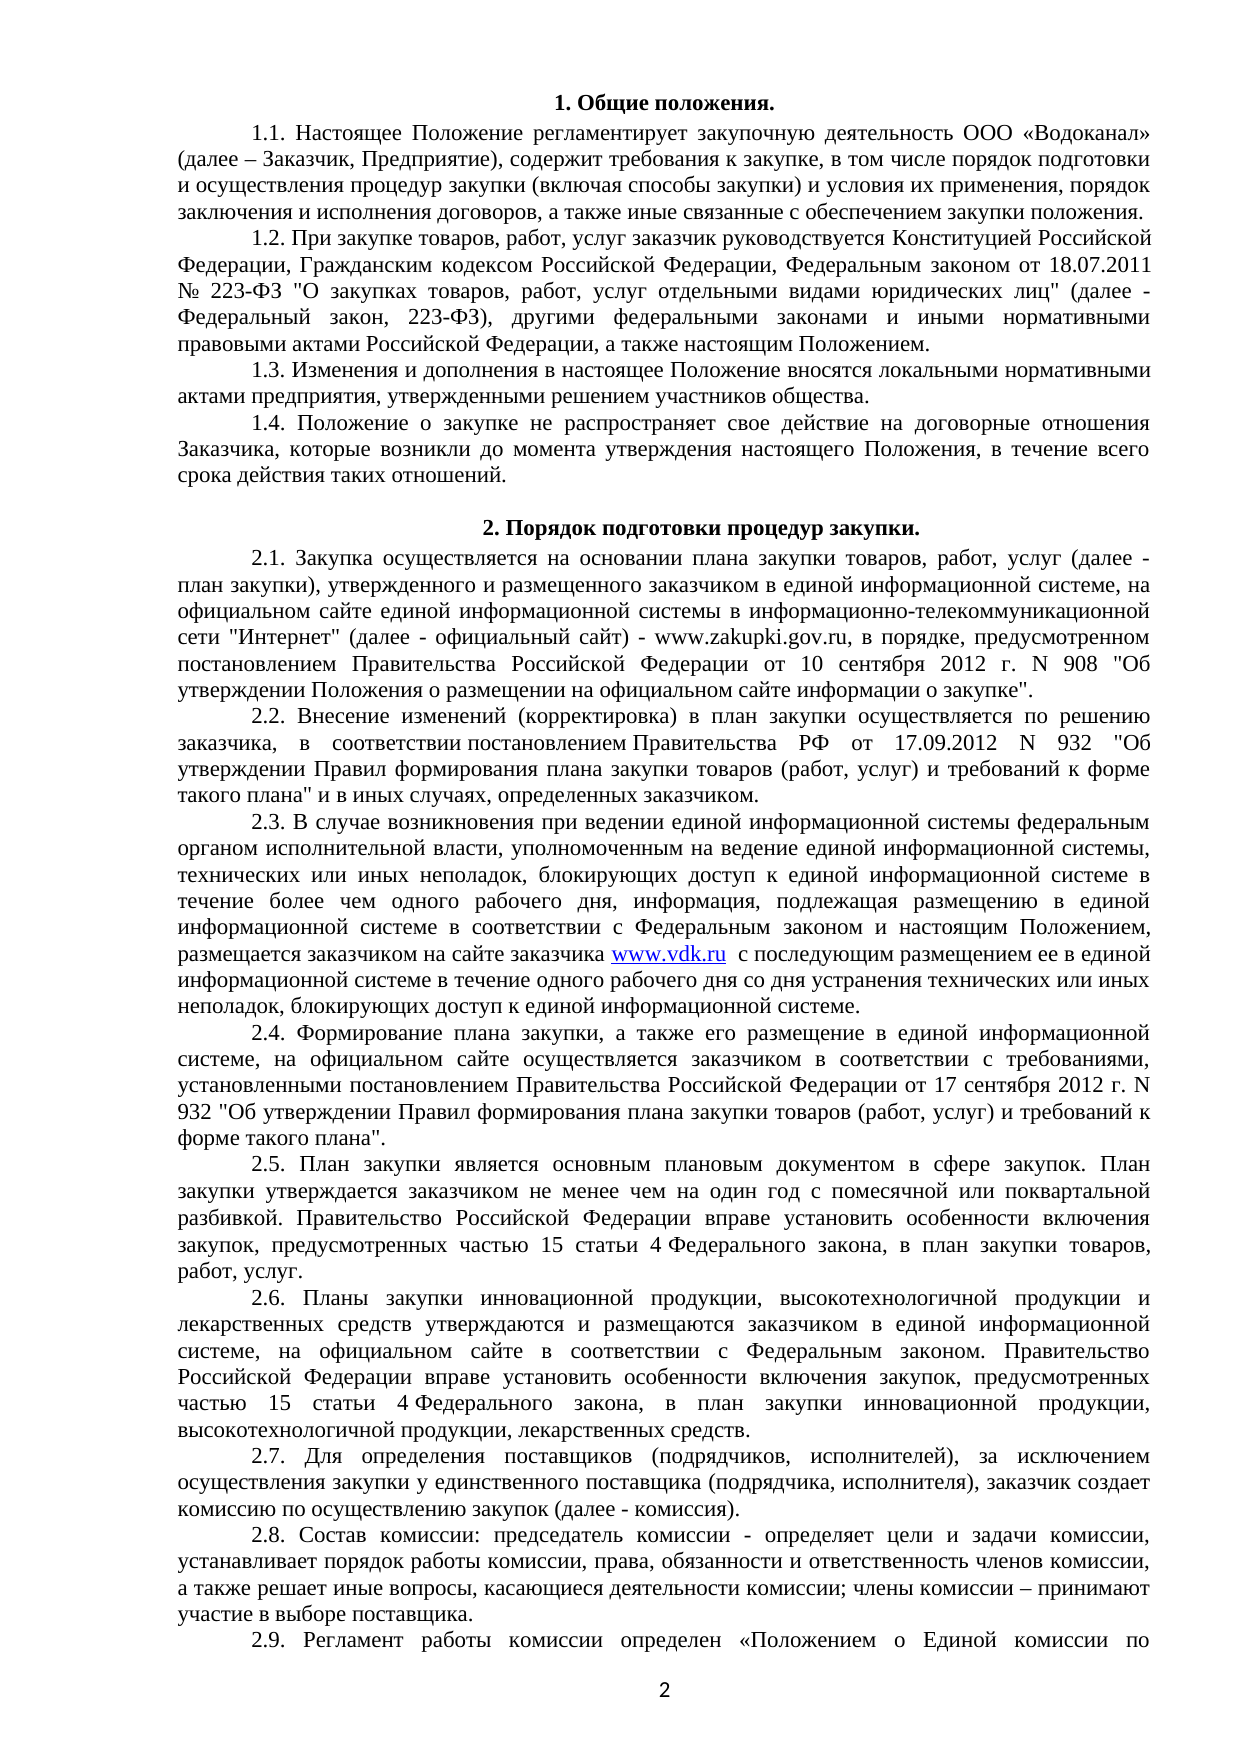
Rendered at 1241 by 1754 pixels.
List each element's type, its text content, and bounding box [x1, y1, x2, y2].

text 2.5. План закупки является основным плановым документом в сфере закупок. План закупки утверждается заказчиком не менее чем на один год с помесячной или поквартальной разбивкой. Правительство Российской Федерации вправе установить особенности включения закупок, предусмотренных частью 15 статьи 4 Федерального закона, в план закупки товаров, работ, услуг. [177, 1151, 1152, 1284]
text 2.1. Закупка осуществляется на основании плана закупки товаров, работ, услуг (далее - план закупки), утвержденного и размещенного заказчиком в единой информационной системе, на официальном сайте единой информационной системы в информационно-телекоммуникационной сети "Интернет" (далее - официальный сайт) - www.zakupki.gov.ru, в порядке, предусмотренном постановлением Правительства Российской Федерации от 10 сентября 2012 г. N 908 "Об утверждении Положения о размещении на официальном сайте информации о закупке". [177, 544, 1152, 702]
text 2.3. В случае возникновения при ведении единой информационной системы федеральным органом исполнительной власти, уполномоченным на ведение единой информационной системы, технических или иных неполадок, блокирующих доступ к единой информационной системе в течение более чем одного рабочего дня, информация, подлежащая размещению в единой информационной системе в соответствии с Федеральным законом и настоящим Положением, размещается заказчиком на сайте заказчика www.vdk.ru с последующим размещением ее в единой информационной системе в течение одного рабочего дня со дня устранения технических или иных неполадок, блокирующих доступ к единой информационной системе. [177, 808, 1152, 1019]
text 2.7. Для определения поставщиков (подрядчиков, исполнителей), за исключением осуществления закупки у единственного поставщика (подрядчика, исполнителя), заказчик создает комиссию по осуществлению закупок (далее - комиссия). [177, 1442, 1152, 1521]
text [177, 1627, 1152, 1653]
text 1.3. Изменения и дополнения в настоящее Положение вносятся локальными нормативными актами предприятия, утвержденными решением участников общества. [177, 356, 1152, 409]
text 1.4. Положение о закупке не распространяет свое действие на договорные отношения Заказчика, которые возникли до момента утверждения настоящего Положения, в течение всего срока действия таких отношений. [177, 409, 1152, 488]
text 2.6. Планы закупки инновационной продукции, высокотехнологичной продукции и лекарственных средств утверждаются и размещаются заказчиком в единой информационной системе, на официальном сайте в соответствии с Федеральным законом. Правительство Российской Федерации вправе установить особенности включения закупок, предусмотренных частью 15 статьи 4 Федерального закона, в план закупки инновационной продукции, высокотехнологичной продукции, лекарственных средств. [177, 1284, 1152, 1442]
text 2.4. Формирование плана закупки, а также его размещение в единой информационной системе, на официальном сайте осуществляется заказчиком в соответствии с требованиями, установленными постановлением Правительства Российской Федерации от 17 сентября 2012 г. N 932 "Об утверждении Правил формирования плана закупки товаров (работ, услуг) и требований к форме такого плана". [177, 1019, 1152, 1151]
text 2.2. Внесение изменений (корректировка) в план закупки осуществляется по решению заказчика, в соответствии постановлением Правительства РФ от 17.09.2012 N 932 "Об утверждении Правил формирования плана закупки товаров (работ, услуг) и требований к форме такого плана" и в иных случаях, определенных заказчиком. [177, 702, 1152, 808]
text 2.8. Состав комиссии: председатель комиссии - определяет цели и задачи комиссии, устанавливает порядок работы комиссии, права, обязанности и ответственность членов комиссии, а также решает иные вопросы, касающиеся деятельности комиссии; члены комиссии – принимают участие в выборе поставщика. [177, 1521, 1152, 1627]
list 2. Порядок подготовки процедур закупки. [251, 514, 1152, 541]
text 1. Общие положения. [177, 89, 1152, 115]
text 1.1. Настоящее Положение регламентирует закупочную деятельность ООО «Водоканал» (далее – Заказчик, Предприятие), содержит требования к закупке, в том числе порядок подготовки и осуществления процедур закупки (включая способы закупки) и условия их применения, порядок заключения и исполнения договоров, а также иные связанные с обеспечением закупки положения. [177, 119, 1152, 224]
text 1.2. При закупке товаров, работ, услуг заказчик руководствуется Конституцией Российской Федерации, Гражданским кодексом Российской Федерации, Федеральным законом от 18.07.2011 № 223-ФЗ "О закупках товаров, работ, услуг отдельными видами юридических лиц" (далее - Федеральный закон, 223-ФЗ), другими федеральными законами и иными нормативными правовыми актами Российской Федерации, а также настоящим Положением. [177, 224, 1152, 356]
